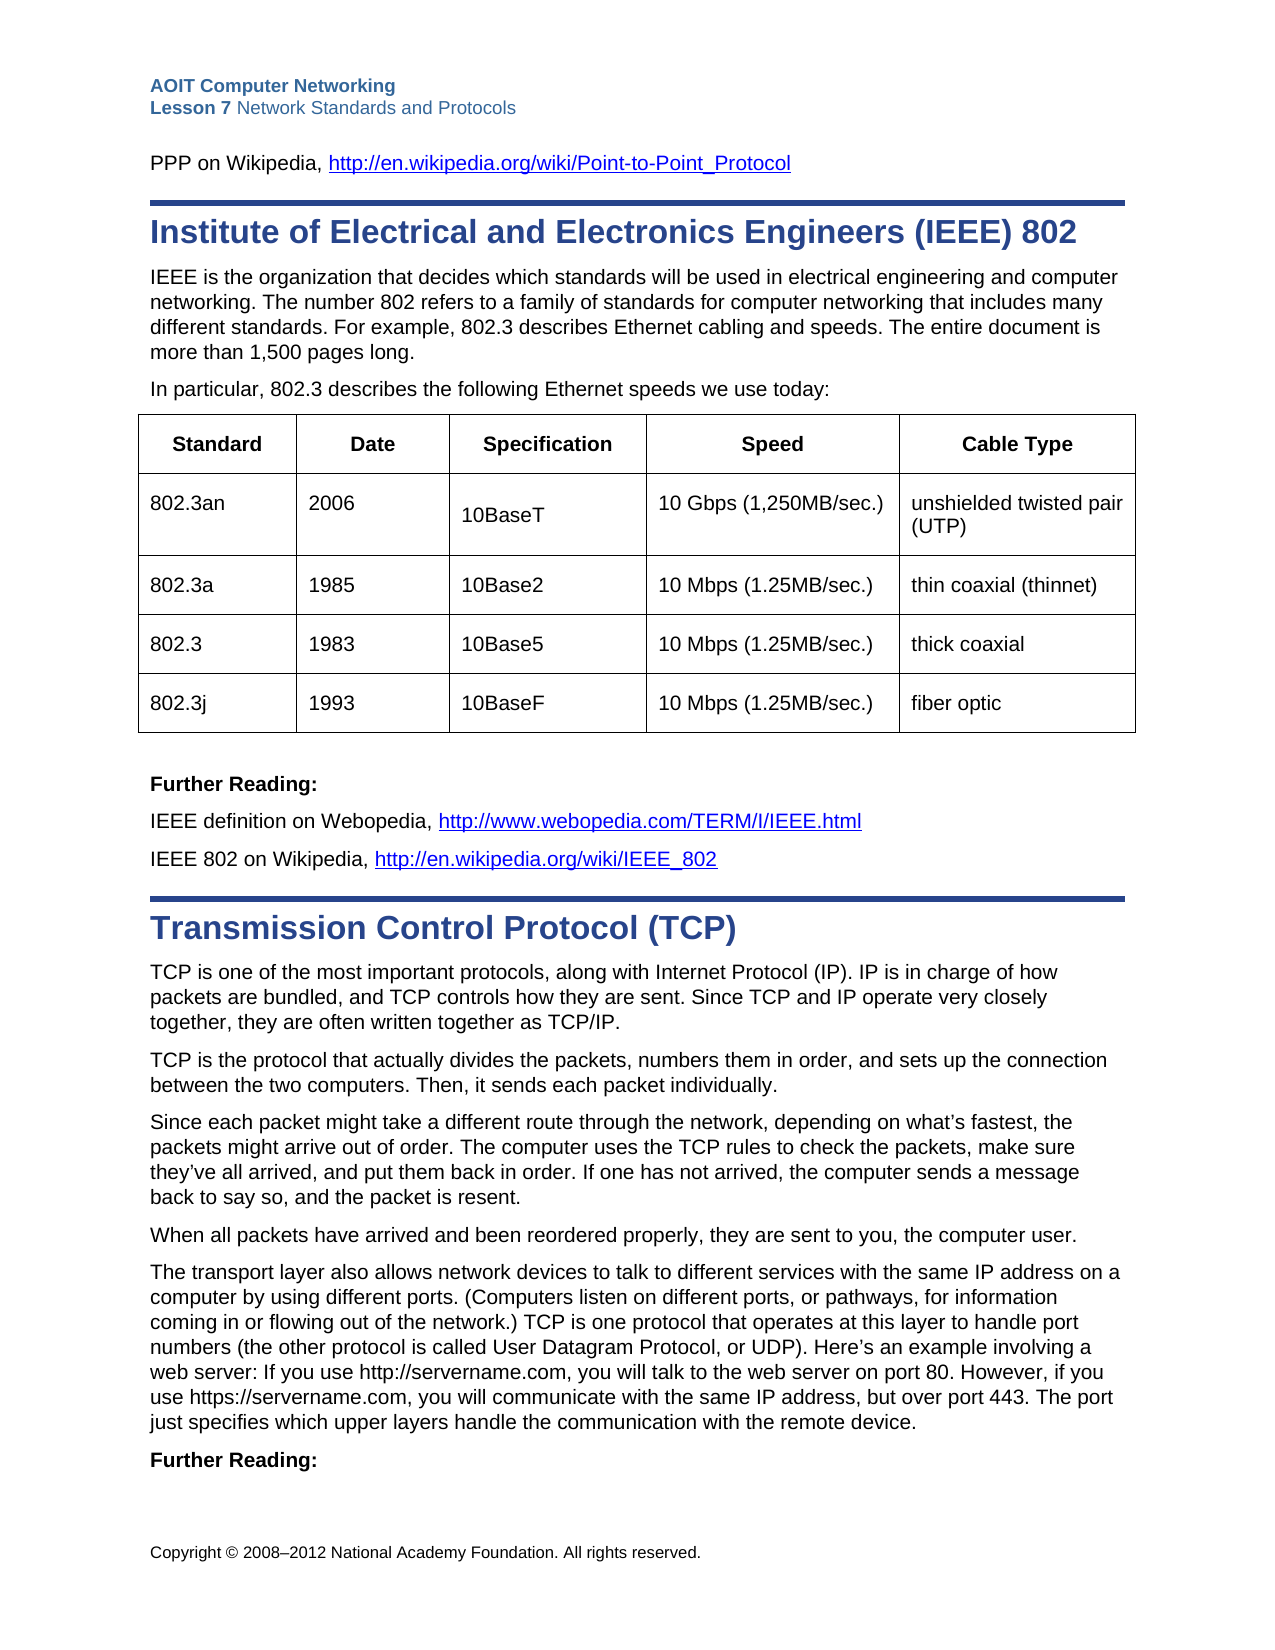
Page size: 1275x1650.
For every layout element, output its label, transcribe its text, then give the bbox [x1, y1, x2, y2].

table_cell thick coaxial [900, 615, 1135, 673]
table_cell 10BaseF [450, 674, 646, 732]
text Since each packet might take a different route through the network, depending on what’s fastest, the packets might arrive out of order. The computer uses the TCP rules to check the packets, make sure they’ve all arrived, and put them back in order. If one has not arrived, the computer sends a message back to say so, and the packet is resent. [150, 1109, 1125, 1209]
text Further Reading: [150, 1447, 1125, 1472]
table_cell fiber optic [900, 674, 1135, 732]
table_cell 10Base5 [450, 615, 646, 673]
table_cell 1985 [297, 556, 449, 614]
text IEEE is the organization that decides which standards will be used in electrical engineering and computer networking. The number 802 refers to a family of standards for computer networking that includes many different standards. For example, 802.3 describes Ethernet cabling and speeds. The entire document is more than 1,500 pages long. [150, 263, 1125, 363]
table_cell 10 Mbps (1.25MB/sec.) [647, 615, 899, 673]
table_cell 10Base2 [450, 556, 646, 614]
text TCP is one of the most important protocols, along with Internet Protocol (IP). IP is in charge of how packets are bundled, and TCP controls how they are sent. Since TCP and IP operate very closely together, they are often written together as TCP/IP. [150, 959, 1125, 1034]
table_cell 802.3j [139, 674, 296, 732]
text When all packets have arrived and been reordered properly, they are sent to you, the computer user. [150, 1222, 1125, 1247]
table_header Cable Type [900, 415, 1135, 472]
text Further : [150, 771, 1125, 796]
table_cell 2006 [297, 474, 449, 555]
table_cell 10 Gbps (1,250MB/sec.) [647, 474, 899, 555]
table_cell unshielded twisted pair (UTP) [900, 474, 1135, 555]
table_cell 802.3a [139, 556, 296, 614]
table_header Specification [450, 415, 646, 472]
text IEEE definition on Webopedia, http://www.webopedia.com/TERM/I/IEEE.html [150, 808, 1125, 833]
table_header Speed [647, 415, 899, 472]
table_cell 1993 [297, 674, 449, 732]
table_cell 10 Mbps (1.25MB/sec.) [647, 674, 899, 732]
text TCP is the protocol that actually divides the packets, numbers them in order, and sets up the connection between the two computers. Then, it sends each packet individually. [150, 1047, 1125, 1097]
table_header Standard [139, 415, 296, 472]
text IEEE 802 on Wikipedia, http://en.wikipedia.org/wiki/IEEE_802 [150, 846, 1125, 871]
text In particular, 802.3 describes the following Ethernet speeds we use today: [150, 376, 1125, 401]
text Institute of Electrical and Electronics Engineers (IEEE) 802 [150, 206, 1125, 251]
text The transport layer also allows network devices to talk to different services with the same IP address on a computer by using different ports. (Computers listen on different ports, or pathways, for information coming in or flowing out of the network.) TCP is one protocol that operates at this layer to handle port numbers (the other protocol is called User Datagram Protocol, or UDP). Here’s an example involving a web server: If you use http://servername.com, you will talk to the web server on port 80. However, if you use https://servername.com, you will communicate with the same IP address, but over port 443. The port just specifies which upper layers handle the communication with the remote device. [150, 1259, 1125, 1434]
text PPP on Wikipedia, http://en.wikipedia.org/wiki/Point-to-Point_Protocol [150, 150, 1125, 175]
text Transmission Control Protocol (TCP) [150, 902, 1125, 947]
table_cell thin coaxial (thinnet) [900, 556, 1135, 614]
table_cell 10BaseT [450, 474, 646, 555]
table_cell 802.3an [139, 474, 296, 555]
table_cell 1983 [297, 615, 449, 673]
table_cell 802.3 [139, 615, 296, 673]
table_cell 10 Mbps (1.25MB/sec.) [647, 556, 899, 614]
table_header Date [297, 415, 449, 472]
